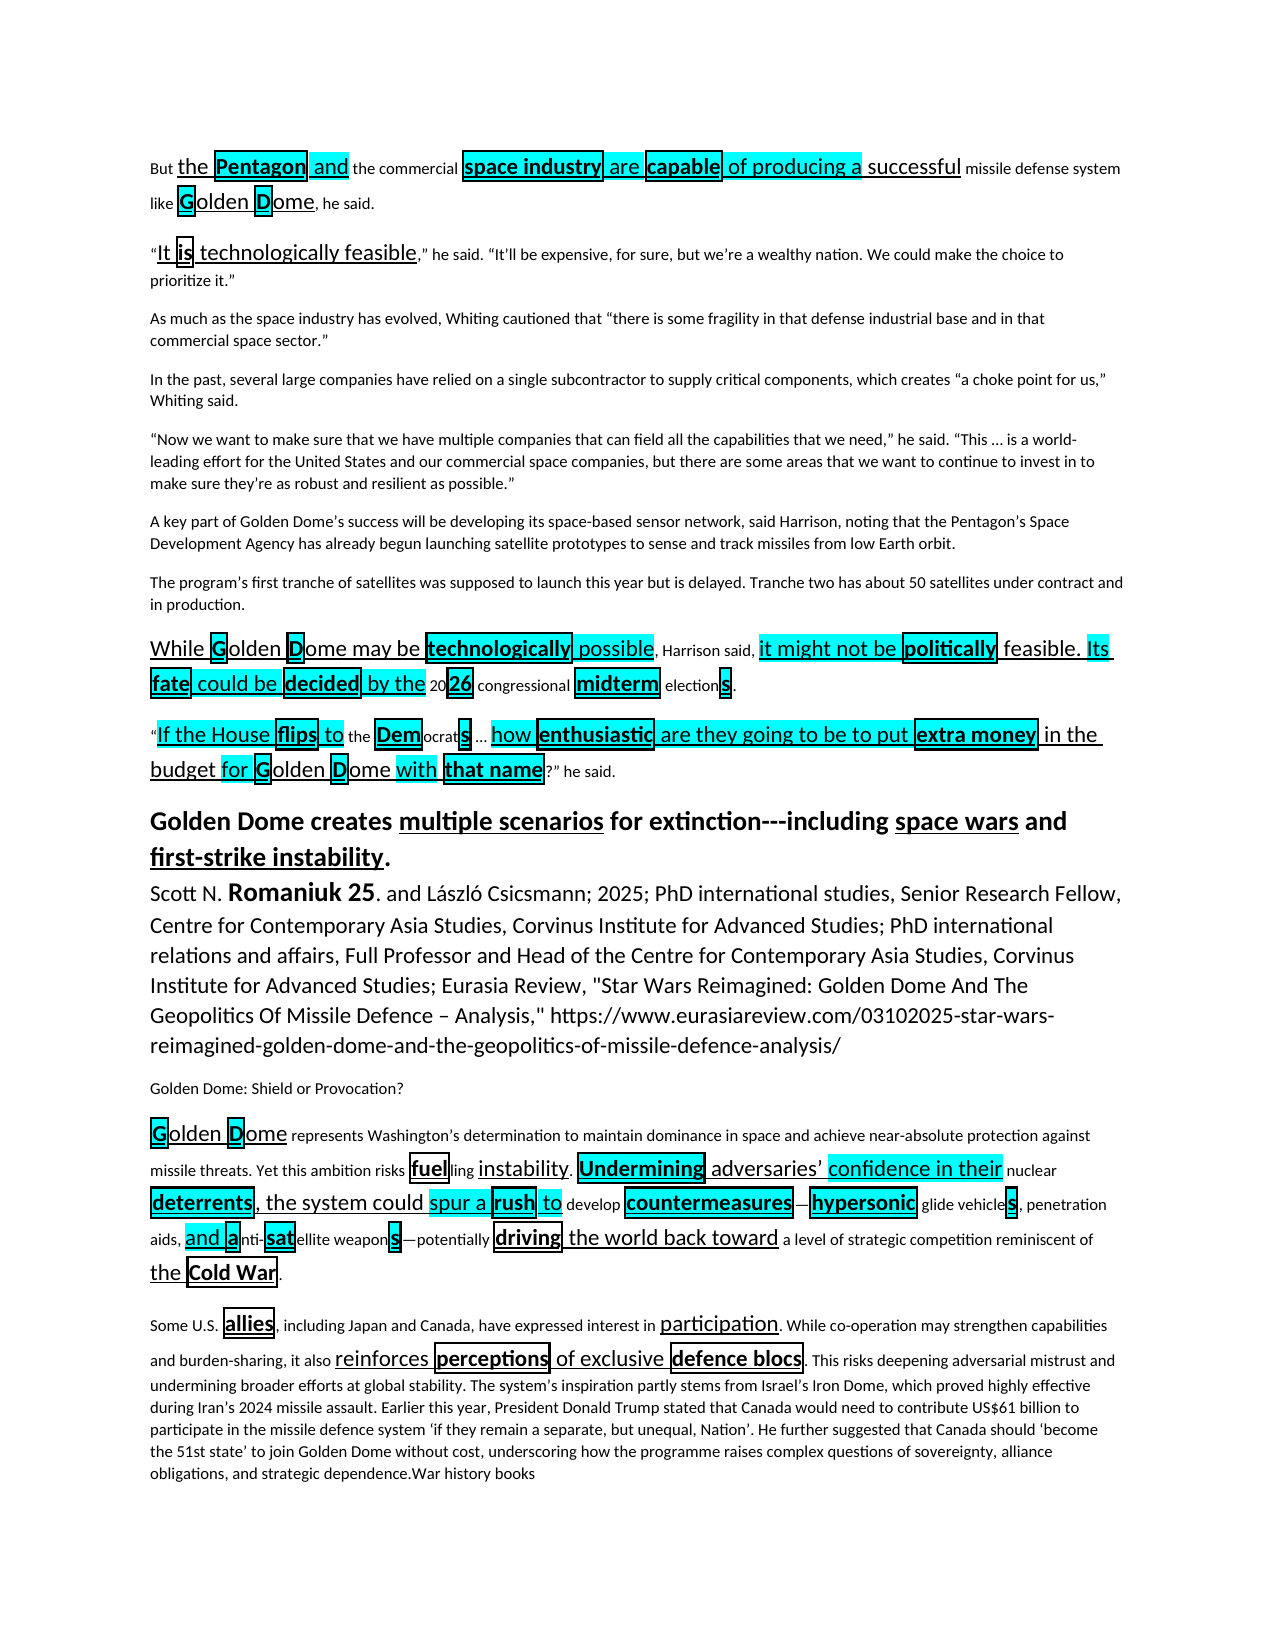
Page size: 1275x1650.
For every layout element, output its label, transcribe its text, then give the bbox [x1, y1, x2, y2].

text Scott N. Romaniuk 25. and László Csicsmann; 2025; PhD international studies, Senior Research Fellow, Centre for Contemporary Asia Studies, Corvinus Institute for Advanced Studies; PhD international relations and affairs, Full Professor and Head of the Centre for Contemporary Asia Studies, Corvinus Institute for Advanced Studies; Eurasia Review, "Star Wars Reimagined: Golden Dome And The Geopolitics Of Missile Defence – Analysis," https://www.eurasiareview.com/03102025-star-wars-reimagined-golden-dome-and-the-geopolitics-of-missile-defence-analysis/ [150, 876, 1125, 1060]
text Golden Dome: Shield or Provocation? [150, 1078, 1125, 1099]
text Golden Dome represents Washington’s determination to maintain dominance in space and achieve near-absolute protection against missile threats. Yet this ambition risks fuelling instability. Undermining adversaries’ confidence in their nuclear deterrents, the system could spur a rush to develop countermeasures—hypersonic glide vehicles, penetration aids, and anti-satellite weapons—potentially driving the world back toward a level of strategic competition reminiscent of the Cold War. [150, 1117, 1125, 1288]
text Some U.S. allies, including Japan and Canada, have expressed interest in participation. While co-operation may strengthen capabilities and burden-sharing, it also reinforces perceptions of exclusive defence blocs. This risks deepening adversarial mistrust and undermining broader efforts at global stability. The system’s inspiration partly stems from Israel’s Iron Dome, which proved highly effective during Iran’s 2024 missile assault. Earlier this year, President Donald Trump stated that Canada would need to contribute US$61 billion to participate in the missile defence system ‘if they remain a separate, but unequal, Nation’. He further suggested that Canada should ‘become the 51st state’ to join Golden Dome without cost, underscoring how the programme raises complex questions of sovereignty, alliance obligations, and strategic dependence.War history books [150, 1307, 1125, 1483]
text The program’s first tranche of satellites was supposed to launch this year but is delayed. Tranche two has about 50 satellites under contract and in production. [150, 572, 1125, 614]
text But the Pentagon and the commercial space industry are capable of producing a successful missile defense system like Golden Dome, he said. [150, 150, 1125, 217]
text “Now we want to make sure that we have multiple companies that can field all the capabilities that we need,” he said. “This … is a world-leading effort for the United States and our commercial space companies, but there are some areas that we want to continue to invest in to make sure they’re as robust and resilient as possible.” [150, 429, 1125, 493]
subtitle Golden Dome creates multiple scenarios for extinction---including space wars and first-strike instability. [150, 804, 1125, 873]
text A key part of Golden Dome’s success will be developing its space-based sensor network, said Harrison, noting that the Pentagon’s Space Development Agency has already begun launching satellite prototypes to sense and track missiles from low Earth orbit. [150, 511, 1125, 554]
text In the past, several large companies have relied on a single subcontractor to supply critical components, which creates “a choke point for us,” Whiting said. [150, 369, 1125, 411]
text As much as the space industry has evolved, Whiting cautioned that “there is some fragility in that defense industrial base and in that commercial space sector.” [150, 308, 1125, 351]
text “It is technologically feasible,” he said. “It’ll be expensive, for sure, but we’re a wealthy nation. We could make the choice to prioritize it.” [150, 236, 1125, 290]
text “If the House flips to the Democrats … how enthusiastic are they going to be to put extra money in the budget for Golden Dome with that name?” he said. [150, 718, 1125, 785]
text While Golden Dome may be technologically possible, Harrison said, it might not be politically feasible. Its fate could be decided by the 2026 congressional midterm elections. [150, 632, 1125, 699]
